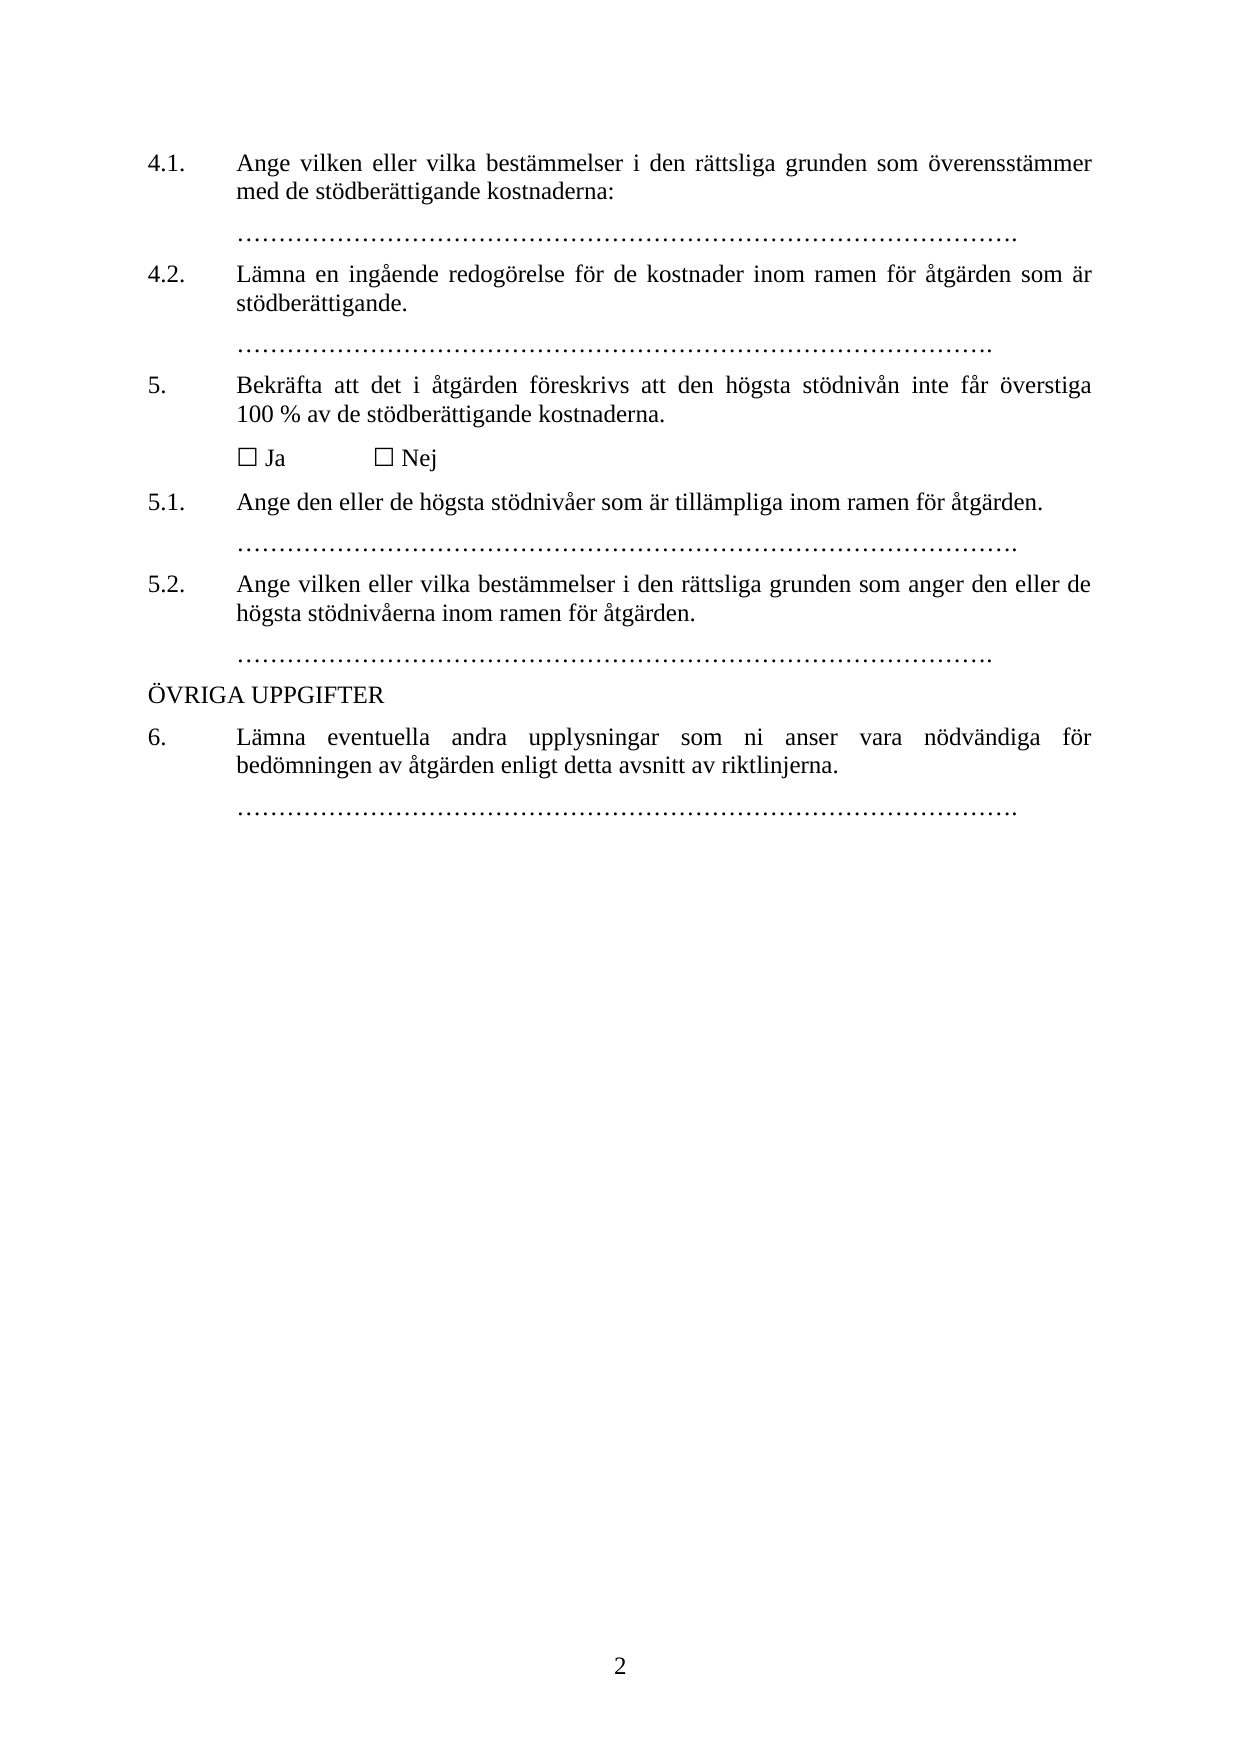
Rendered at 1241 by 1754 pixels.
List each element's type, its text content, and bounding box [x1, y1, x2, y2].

text 5.1. Ange den eller de högsta stödnivåer som är tillämpliga inom ramen för åtgärden. [148, 487, 1093, 515]
text …………………………………………………………………………………. [236, 528, 1093, 557]
text …………………………………………………………………………………. [236, 792, 1093, 820]
text 6. Lämna eventuella andra upplysningar som ni anser vara nödvändiga för bedömningen av åtgärden enligt detta avsnitt av riktlinjerna. [148, 722, 1093, 779]
text Ja Nej [236, 440, 1093, 474]
text 4.2. Lämna en ingående redogörelse för de kostnader inom ramen för åtgärden som är stödberättigande. [148, 259, 1093, 316]
text ………………………………………………………………………………. [236, 639, 1093, 668]
text 5. Bekräfta att det i åtgärden föreskrivs att den högsta stödnivån inte får överstiga 100 % av de stödberättigande kostnaderna. [148, 370, 1093, 428]
subtitle ÖVRIGA UPPGIFTER [148, 680, 1093, 709]
text 5.2. Ange vilken eller vilka bestämmelser i den rättsliga grunden som anger den eller de högsta stödnivåerna inom ramen för åtgärden. [148, 569, 1093, 627]
text ………………………………………………………………………………. [236, 329, 1093, 358]
text 4.1. Ange vilken eller vilka bestämmelser i den rättsliga grunden som överensstämmer med de stödberättigande kostnaderna: [148, 148, 1093, 205]
text …………………………………………………………………………………. [236, 218, 1093, 246]
